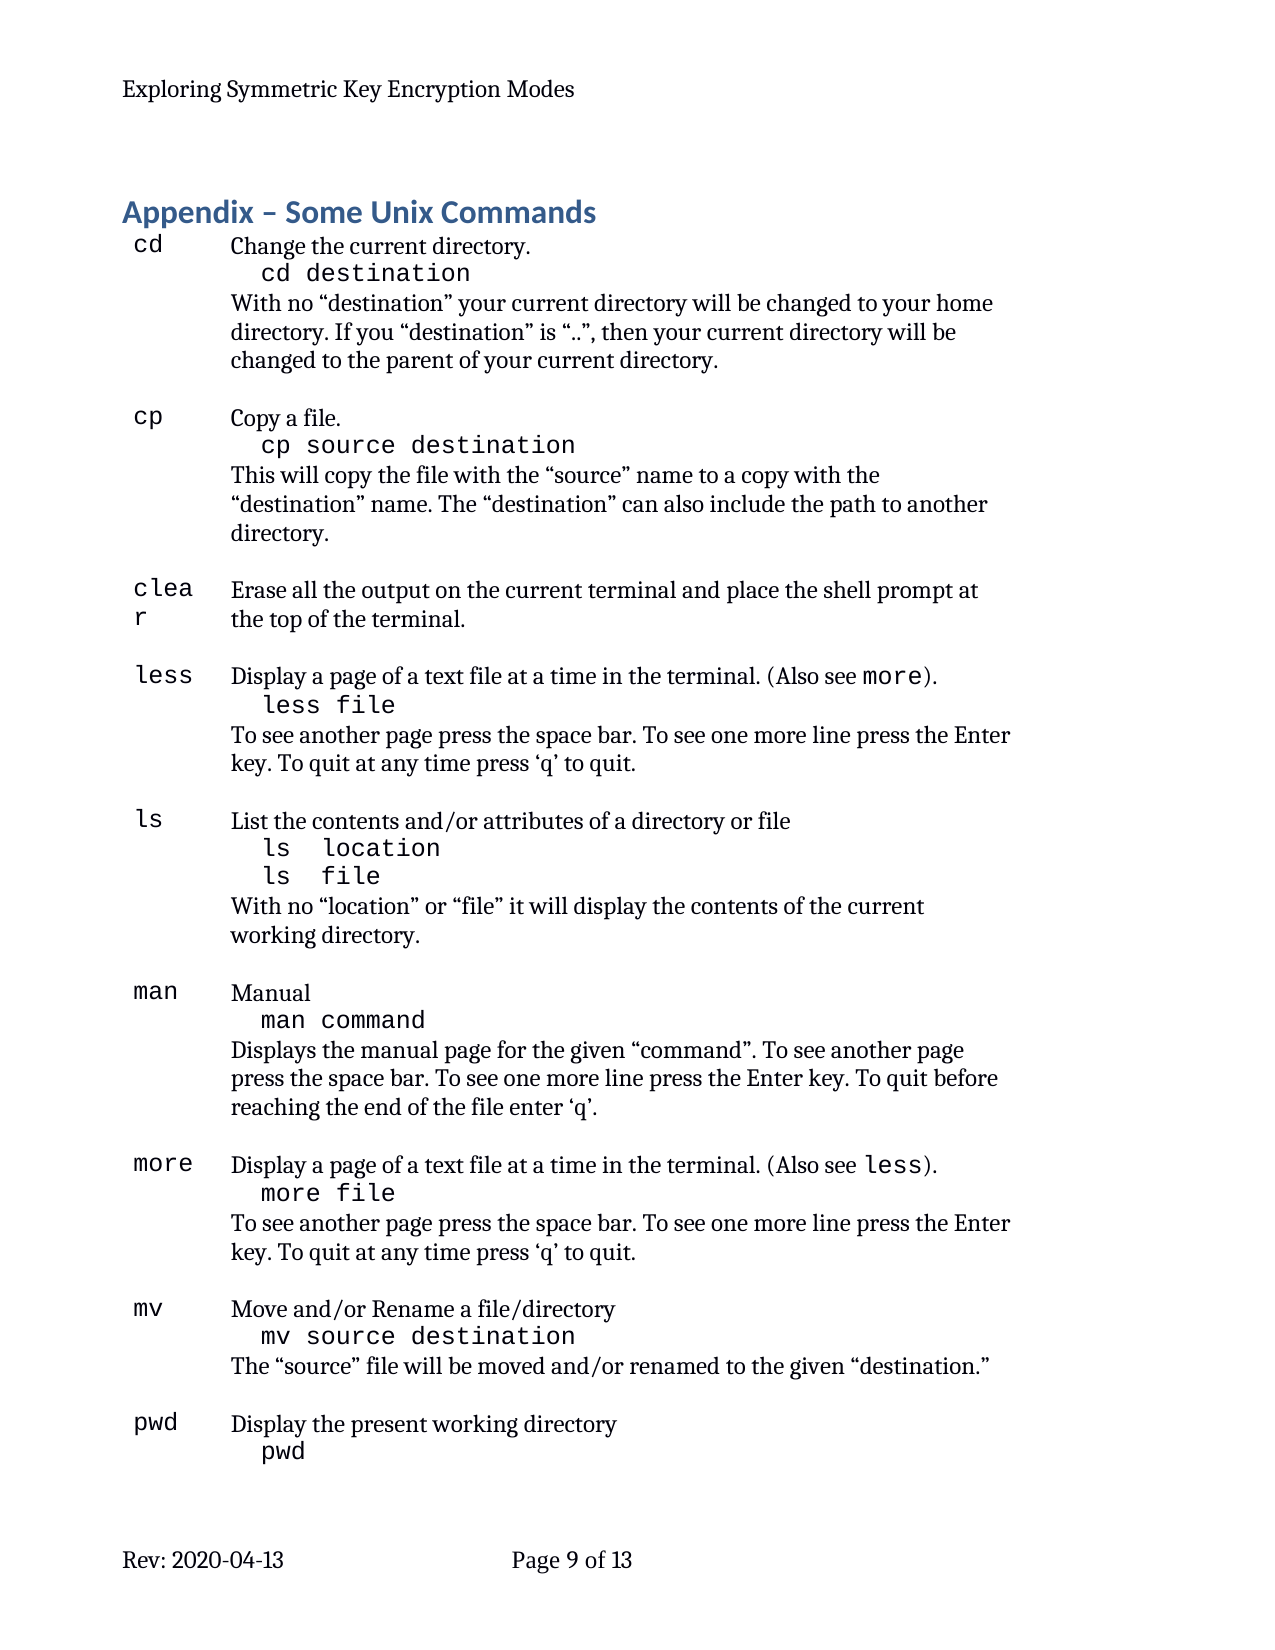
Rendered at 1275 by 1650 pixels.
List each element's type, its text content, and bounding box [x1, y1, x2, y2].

table_cell List the contents and/or attributes of a directory or file ls location ls file With no “location” or “file” it will display the contents of the current working directory. [210, 807, 1023, 978]
subtitle Appendix – Some Unix Commands [122, 191, 1162, 232]
table_cell Erase all the output on the current terminal and place the shell prompt at the top of the terminal. [210, 576, 1023, 662]
table_cell mv [112, 1295, 209, 1410]
table_header cd [112, 232, 209, 404]
table_cell Manual man command Displays the manual page for the given “command”. To see another page press the space bar. To see one more line press the Enter key. To quit before reaching the end of the file enter ‘q’. [210, 979, 1023, 1151]
table_cell clear [112, 576, 209, 662]
table_cell Copy a file. cp source destination This will copy the file with the “source” name to a copy with the “destination” name. The “destination” can also include the path to another directory. [210, 404, 1023, 576]
table_cell pwd [112, 1410, 209, 1467]
table_cell ls [112, 807, 209, 978]
table_cell man [112, 979, 209, 1151]
table_cell more [112, 1151, 209, 1295]
table_header Change the current directory. cd destination With no “destination” your current directory will be changed to your home directory. If you “destination” is “..”, then your current directory will be changed to the parent of your current directory. [210, 232, 1023, 404]
table_cell cp [112, 404, 209, 576]
table_cell Display a page of a text file at a time in the terminal. (Also see more). less file To see another page press the space bar. To see one more line press the Enter key. To quit at any time press ‘q’ to quit. [210, 662, 1023, 807]
table_cell less [112, 662, 209, 807]
table_cell Display the present working directory pwd [210, 1410, 1023, 1467]
table_cell Display a page of a text file at a time in the terminal. (Also see less). more file To see another page press the space bar. To see one more line press the Enter key. To quit at any time press ‘q’ to quit. [210, 1151, 1023, 1295]
table_cell Move and/or Rename a file/directory mv source destination The “source” file will be moved and/or renamed to the given “destination.” [210, 1295, 1023, 1410]
